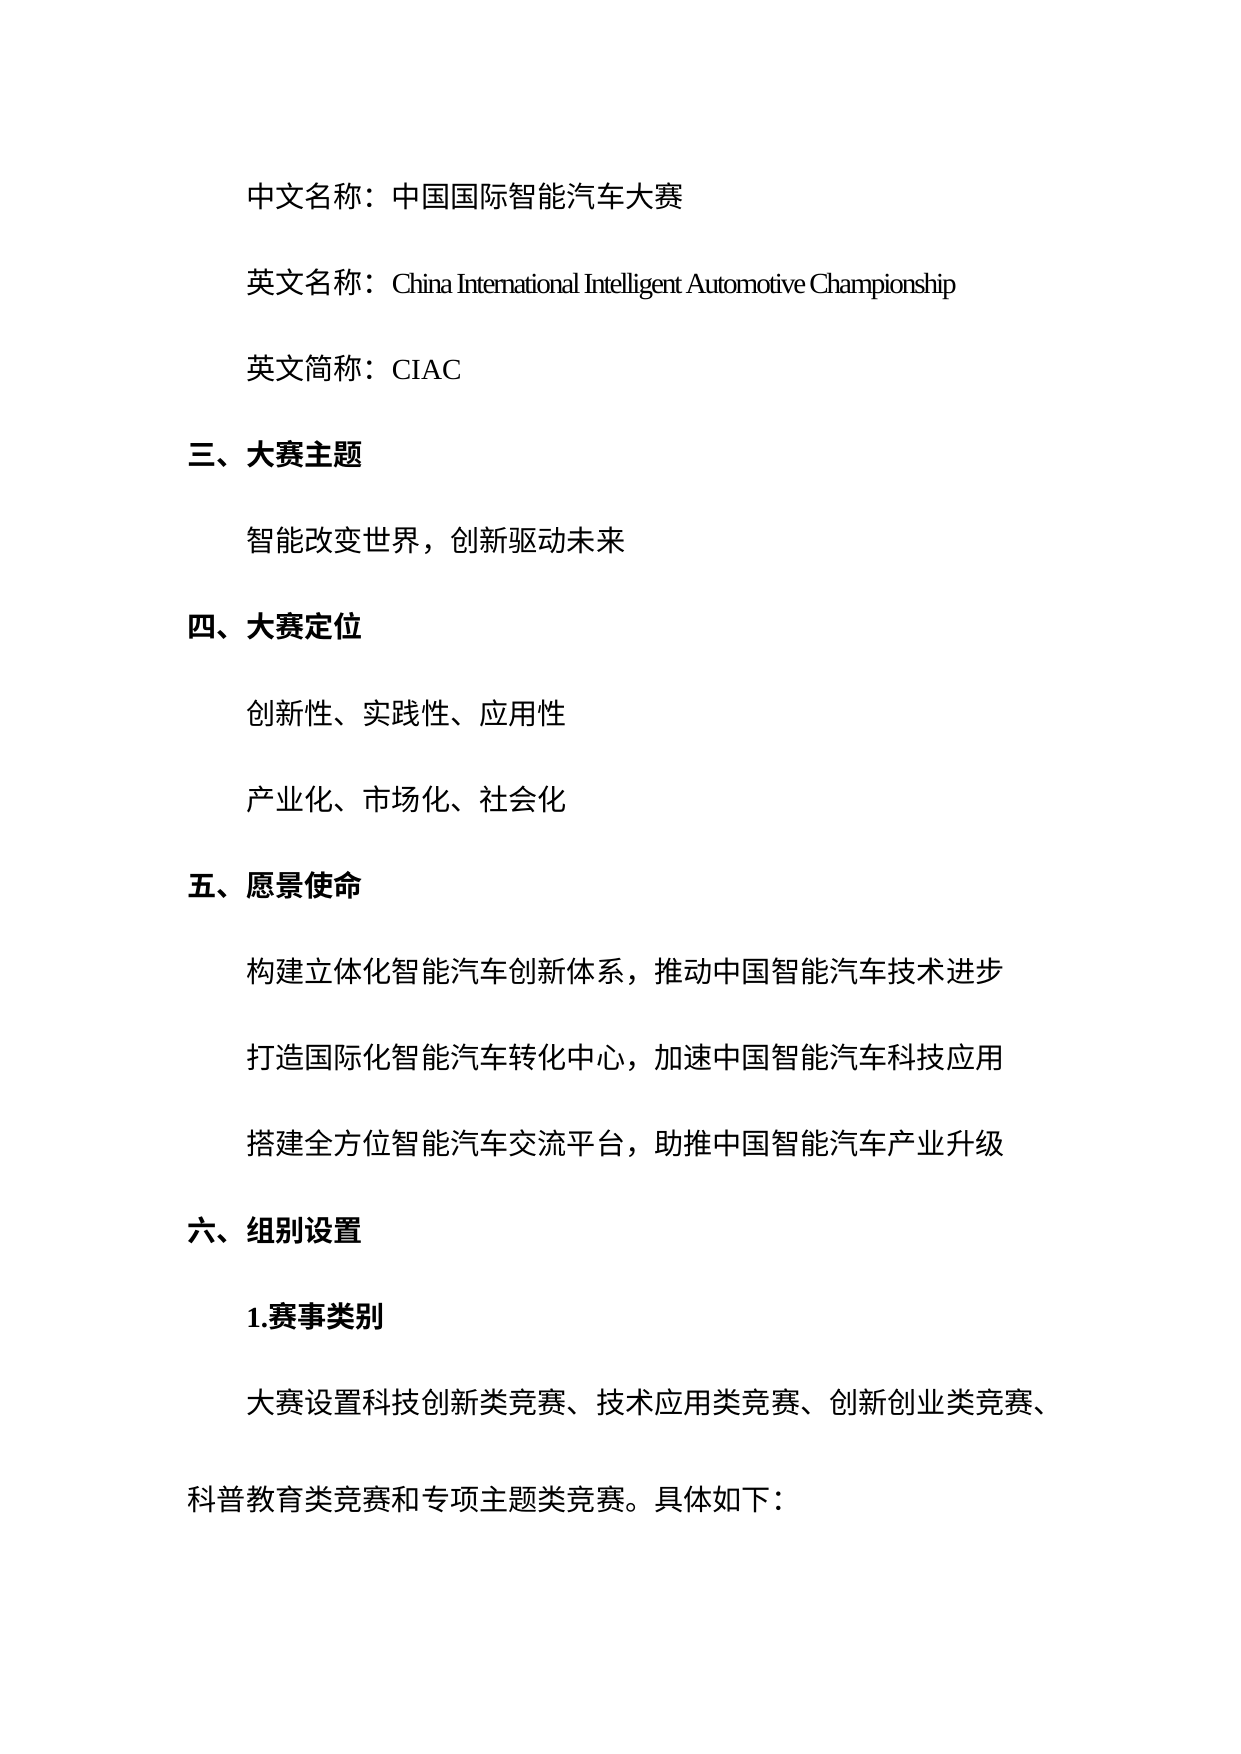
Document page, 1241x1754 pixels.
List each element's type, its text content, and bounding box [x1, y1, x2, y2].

text 打造国际化智能汽车转化中心，加速中国智能汽车科技应用 [187, 1023, 1053, 1088]
text 四、大赛定位 [187, 593, 1053, 658]
text 三、大赛主题 [187, 420, 1053, 485]
text 英文名称：China International Intelligent Automotive Championship [187, 248, 1053, 313]
text 1.赛事类别 [187, 1282, 1053, 1347]
text 智能改变世界，创新驱动未来 [187, 507, 1053, 572]
text 构建立体化智能汽车创新体系，推动中国智能汽车技术进步 [187, 937, 1053, 1002]
text 英文简称：CIAC [187, 334, 1053, 399]
text 大赛设置科技创新类竞赛、技术应用类竞赛、创新创业类竞赛、科普教育类竞赛和专项主题类竞赛。具体如下： [187, 1368, 1053, 1531]
text 创新性、实践性、应用性 [187, 679, 1053, 744]
text 六、组别设置 [187, 1196, 1053, 1261]
text 中文名称：中国国际智能汽车大赛 [187, 162, 1053, 227]
text 五、愿景使命 [187, 851, 1053, 916]
text 产业化、市场化、社会化 [187, 765, 1053, 830]
text 搭建全方位智能汽车交流平台，助推中国智能汽车产业升级 [187, 1109, 1053, 1174]
